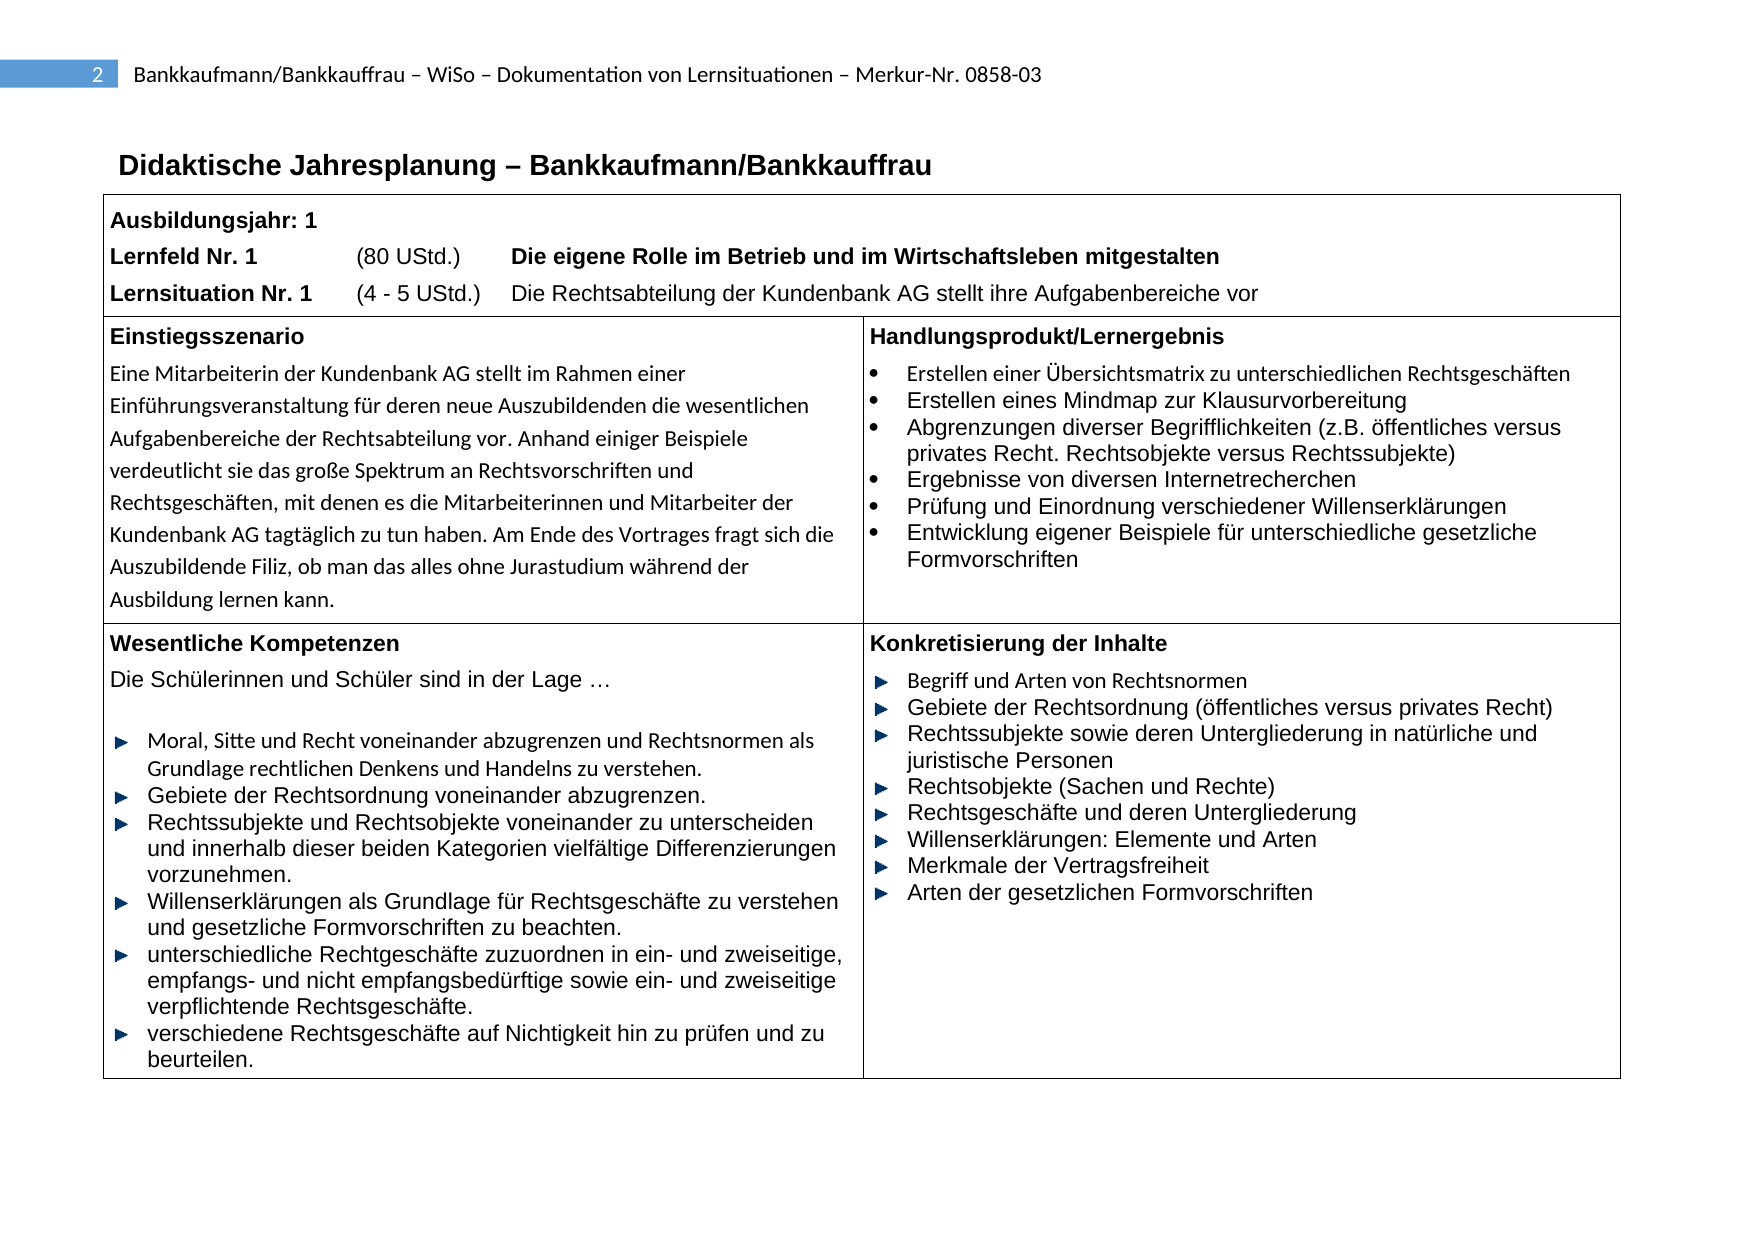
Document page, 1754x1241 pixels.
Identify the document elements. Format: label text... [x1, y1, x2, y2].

picture [870, 698, 888, 716]
table_cell Wesentliche Kompetenzen Die Schülerinnen und Schüler sind in der Lage … [104, 624, 863, 1078]
picture [870, 830, 888, 848]
picture [110, 945, 128, 962]
picture [870, 778, 888, 795]
picture [870, 725, 888, 742]
table_header Ausbildungsjahr: Lernfeld Nr. (80 UStd.) Die eigene Rolle im Betrieb und im Wirtschaftsleben mitgestalten Lernsituation Nr. ( UStd.) [104, 195, 1620, 316]
picture [110, 787, 128, 804]
table_cell Konkretisierung der Inhalte [864, 624, 1620, 1078]
table_cell Einstiegsszenario [104, 317, 863, 622]
table_cell Handlungsprodukt/Lernergebnis [864, 317, 1620, 622]
picture [110, 1024, 128, 1041]
picture [110, 813, 128, 831]
picture [870, 883, 888, 900]
picture [110, 892, 128, 910]
picture [110, 732, 128, 749]
picture [870, 804, 888, 821]
text Didaktische Jahresplanung – Bankkaufmann/Bankkauffrau [118, 148, 1606, 181]
picture [870, 856, 888, 874]
picture [870, 671, 888, 689]
